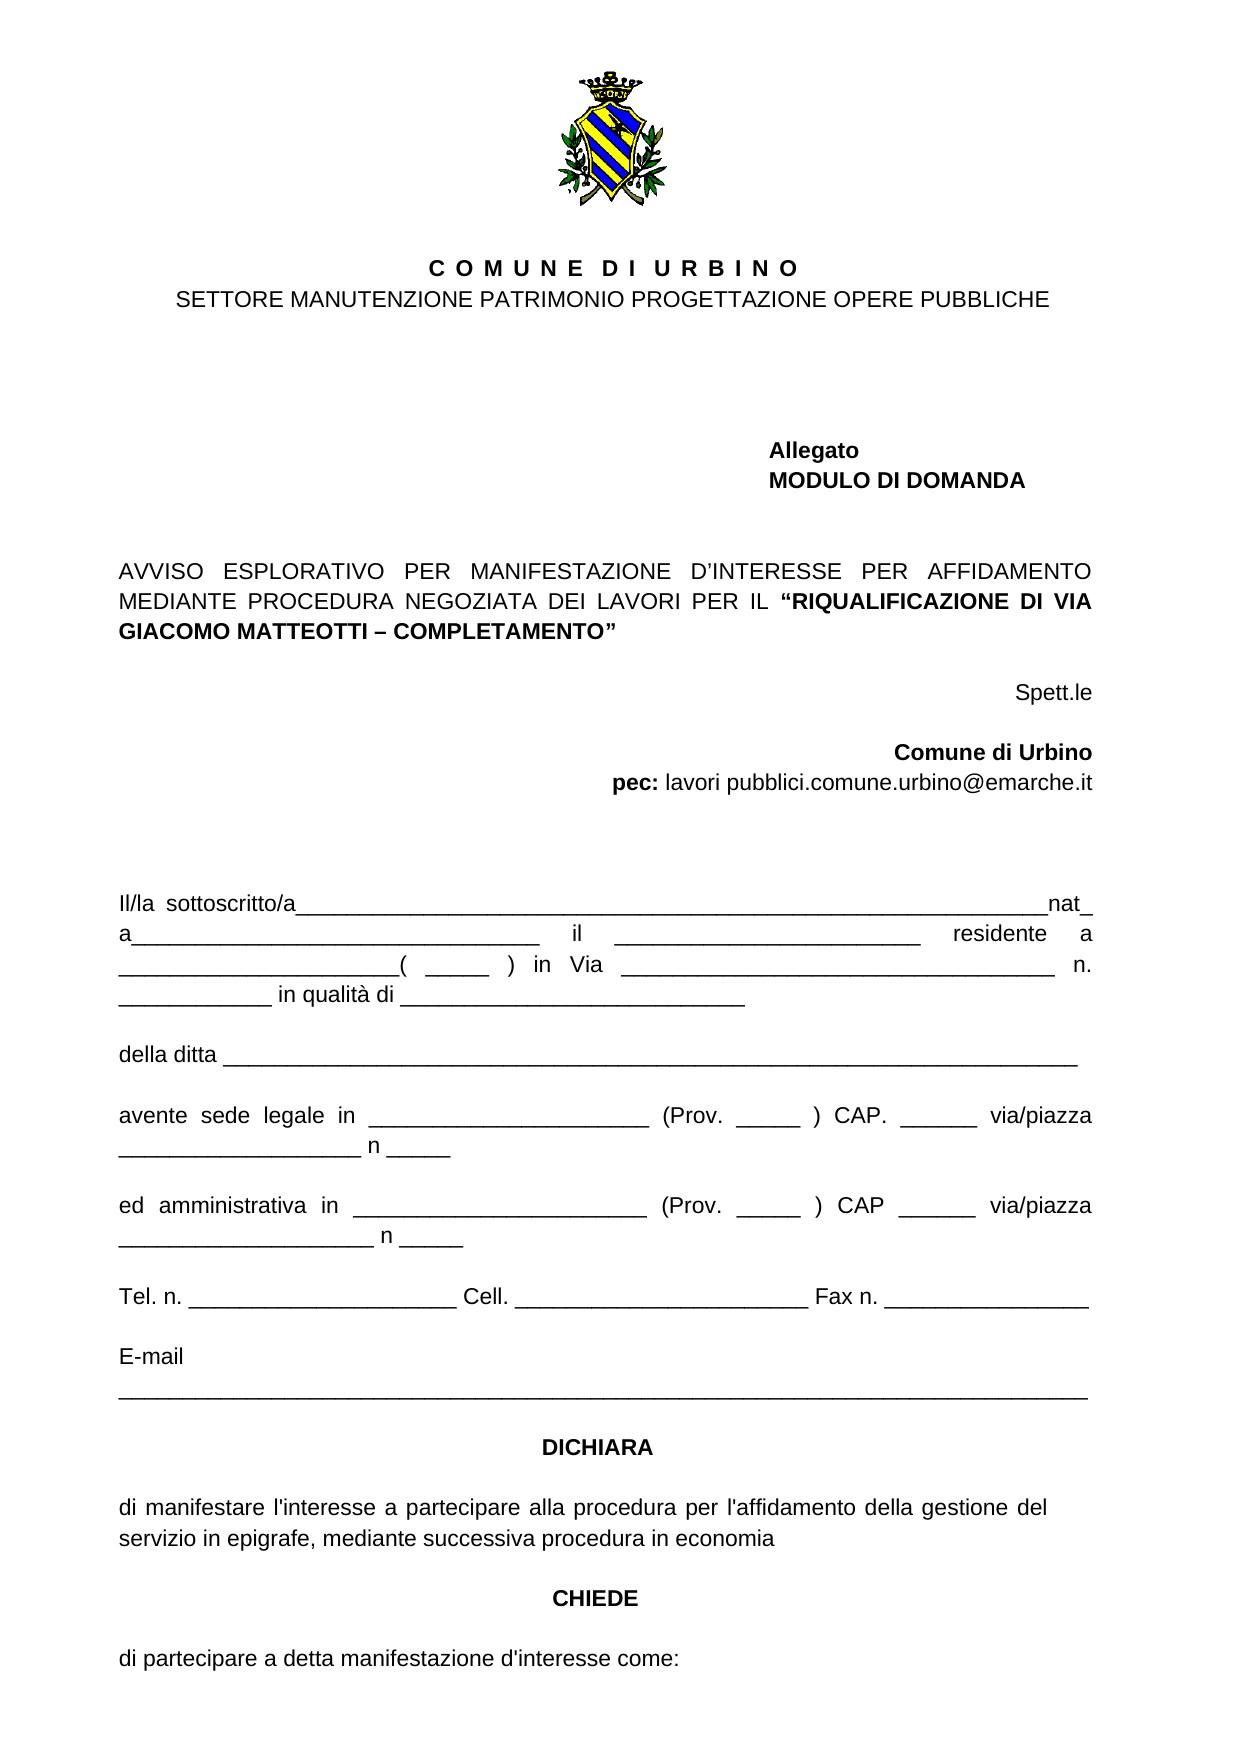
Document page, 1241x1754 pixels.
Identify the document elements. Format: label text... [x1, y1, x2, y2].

text CHIEDE [552, 1585, 1092, 1611]
text di manifestare l'interesse a partecipare alla procedura per l'affidamento della gestione del servizio in epigrafe, mediante successiva procedura in economia [119, 1494, 1048, 1551]
text SETTORE MANUTENZIONE PATRIMONIO PROGETTAZIONE OPERE PUBBLICHE [133, 286, 1092, 312]
text E-mail ____________________________________________________________________________ [119, 1343, 1092, 1400]
text AVVISO ESPLORATIVO PER MANIFESTAZIONE D’INTERESSE PER AFFIDAMENTO MEDIANTE PROCEDURA NEGOZIATA DEI LAVORI PER IL “Riqualificazione di via Giacomo Matteotti – Completamento” [118, 558, 1092, 644]
picture [556, 70, 670, 214]
text avente sede legale in ______________________ (Prov. _____ ) CAP. ______ via/piazza ___________________ n _____ [119, 1102, 1092, 1158]
text Tel. n. _____________________ Cell. _______________________ Fax n. ________________ [119, 1283, 1092, 1309]
text DICHIARA [542, 1434, 1092, 1460]
text C O M U N E D I U R B I N O [133, 247, 1092, 281]
text di partecipare a detta manifestazione d'interesse come: [119, 1645, 1092, 1672]
text Allegato [769, 437, 1092, 463]
text Spett.le [650, 679, 1092, 705]
text Il/la sottoscritto/a___________________________________________________________nat_ a________________________________ il ________________________ residente a ______________________( _____ ) in Via __________________________________ n. ____________ in qualità di ___________________________ [119, 890, 1092, 1007]
text ed amministrativa in _______________________ (Prov. _____ ) CAP ______ via/piazza ____________________ n _____ [119, 1192, 1092, 1249]
text MODULO DI DOMANDA [769, 467, 1092, 493]
text della ditta ___________________________________________________________________ [119, 1041, 1092, 1067]
text Comune di Urbino [118, 739, 1092, 765]
text pec: lavori pubblici.comune.urbino@emarche.it [118, 769, 1092, 796]
